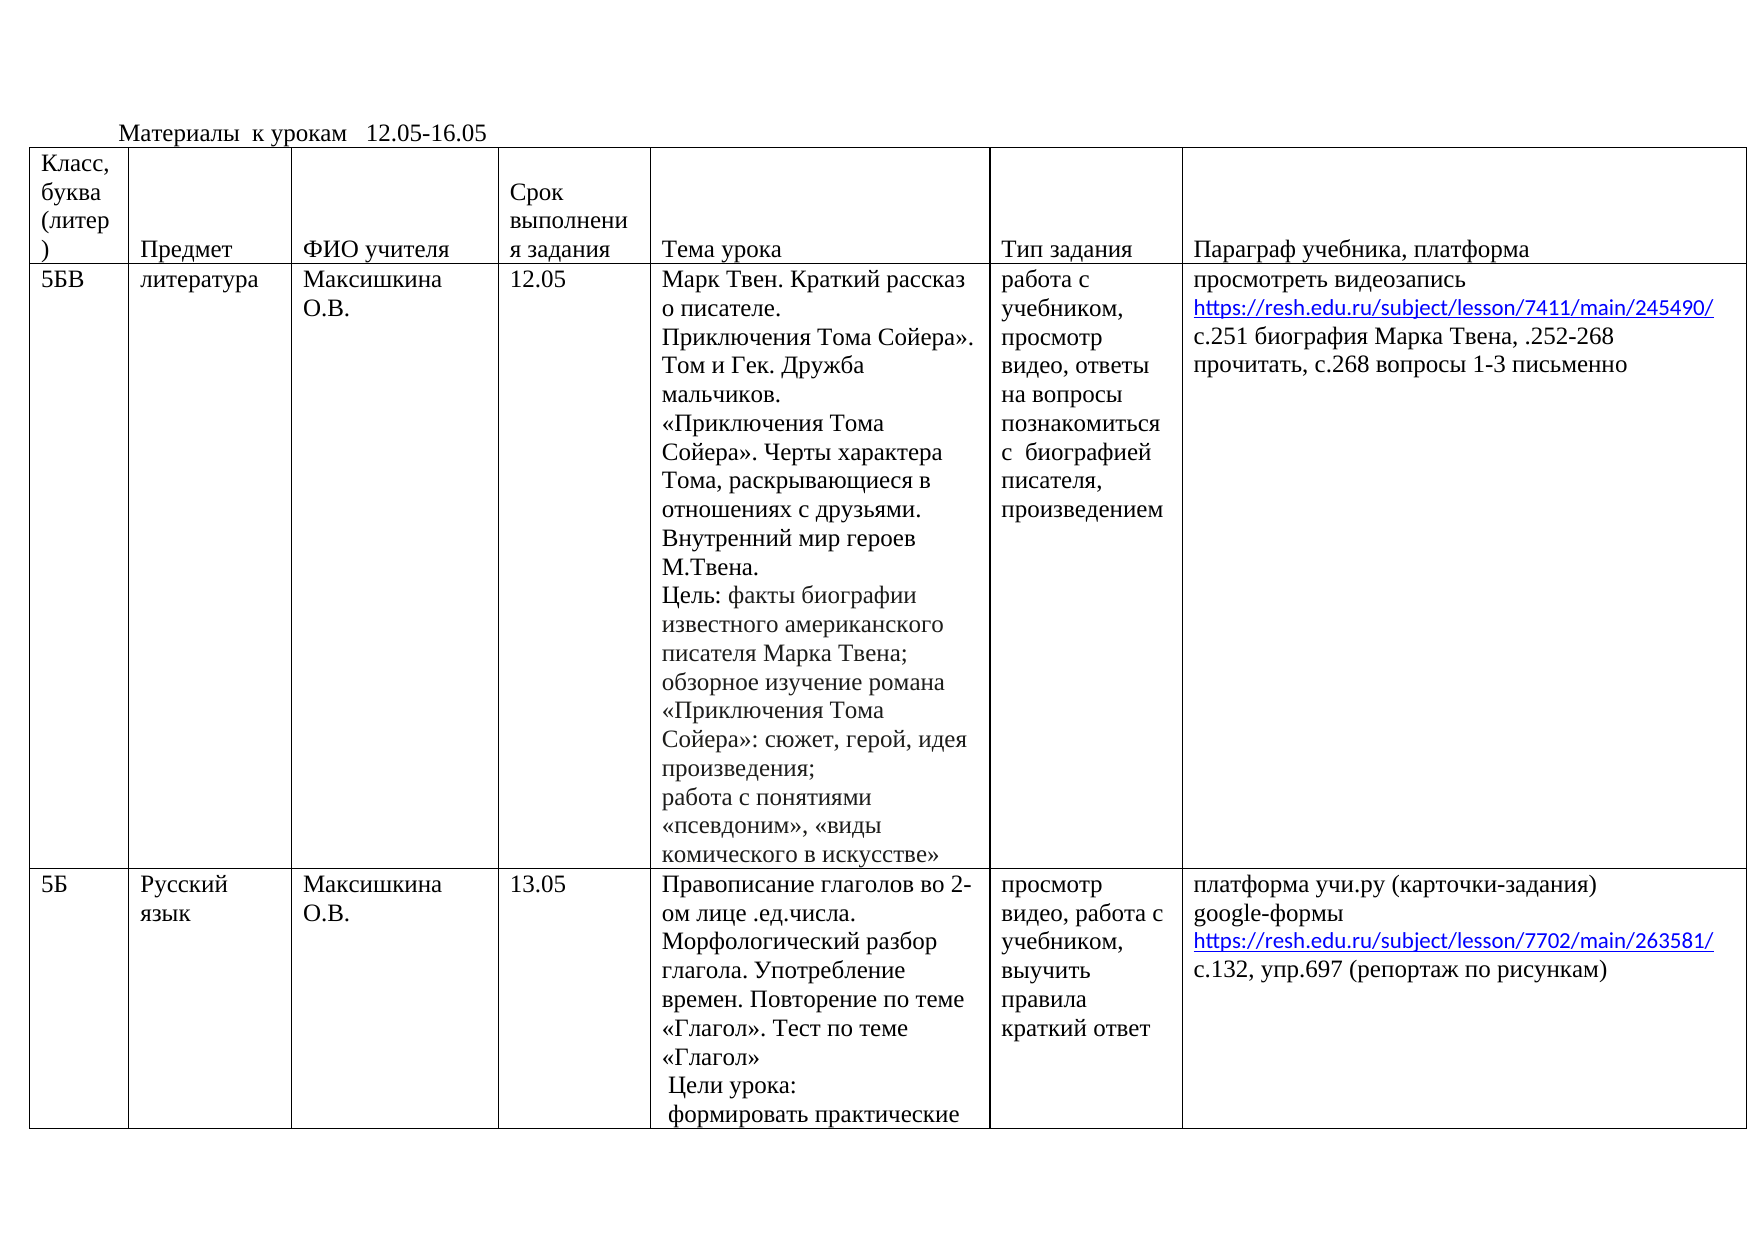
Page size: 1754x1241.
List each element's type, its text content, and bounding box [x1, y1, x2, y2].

table_header Параграф учебника, платформа [1183, 148, 1746, 263]
table_cell просмотреть видеозапись https://resh.edu.ru/subject/lesson/7411/main/245490/ с.251 биография Марка Твена, .252-268 прочитать, с.268 вопросы 1-3 письменно [1183, 264, 1746, 868]
table_header ФИО учителя [292, 148, 498, 263]
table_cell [651, 869, 989, 1128]
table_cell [991, 869, 1182, 1128]
table_cell Марк Твен. Краткий рассказ о писателе. Приключения Тома Сойера». Том и Гек. Дружба мальчиков. «Приключения Тома Сойера». Черты характера Тома, раскрывающиеся в отношениях с друзьями. Внутренний мир героев М.Твена. Цель: факты биографии известного американского писателя Марка Твена; обзорное изучение романа «Приключения Тома Сойера»: сюжет, герой, идея произведения; работа с понятиями «псевдоним», «виды комического в искусстве» [651, 264, 989, 868]
table_header Тема урока [651, 148, 989, 263]
text Материалы к урокам 12.05-16.05 [118, 118, 1636, 147]
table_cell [1183, 869, 1746, 1128]
table_cell 5Б [30, 869, 128, 1128]
table_header Класс, буква (литер) [30, 148, 128, 263]
table_cell 5БВ [30, 264, 128, 868]
table_cell Максишкина О.В. [292, 264, 498, 868]
table_header Тип задания [991, 148, 1182, 263]
table_cell литература [129, 264, 291, 868]
table_cell Русский язык [129, 869, 291, 1128]
table_header Срок выполнения задания [499, 148, 650, 263]
table_cell 13.05 [499, 869, 650, 1128]
table_cell Максишкина О.В. [292, 869, 498, 1128]
table_header Предмет [129, 148, 291, 263]
table_cell работа с учебником, просмотр видео, ответы на вопросы познакомиться с биографией писателя, произведением [991, 264, 1182, 868]
table_cell 12.05 [499, 264, 650, 868]
